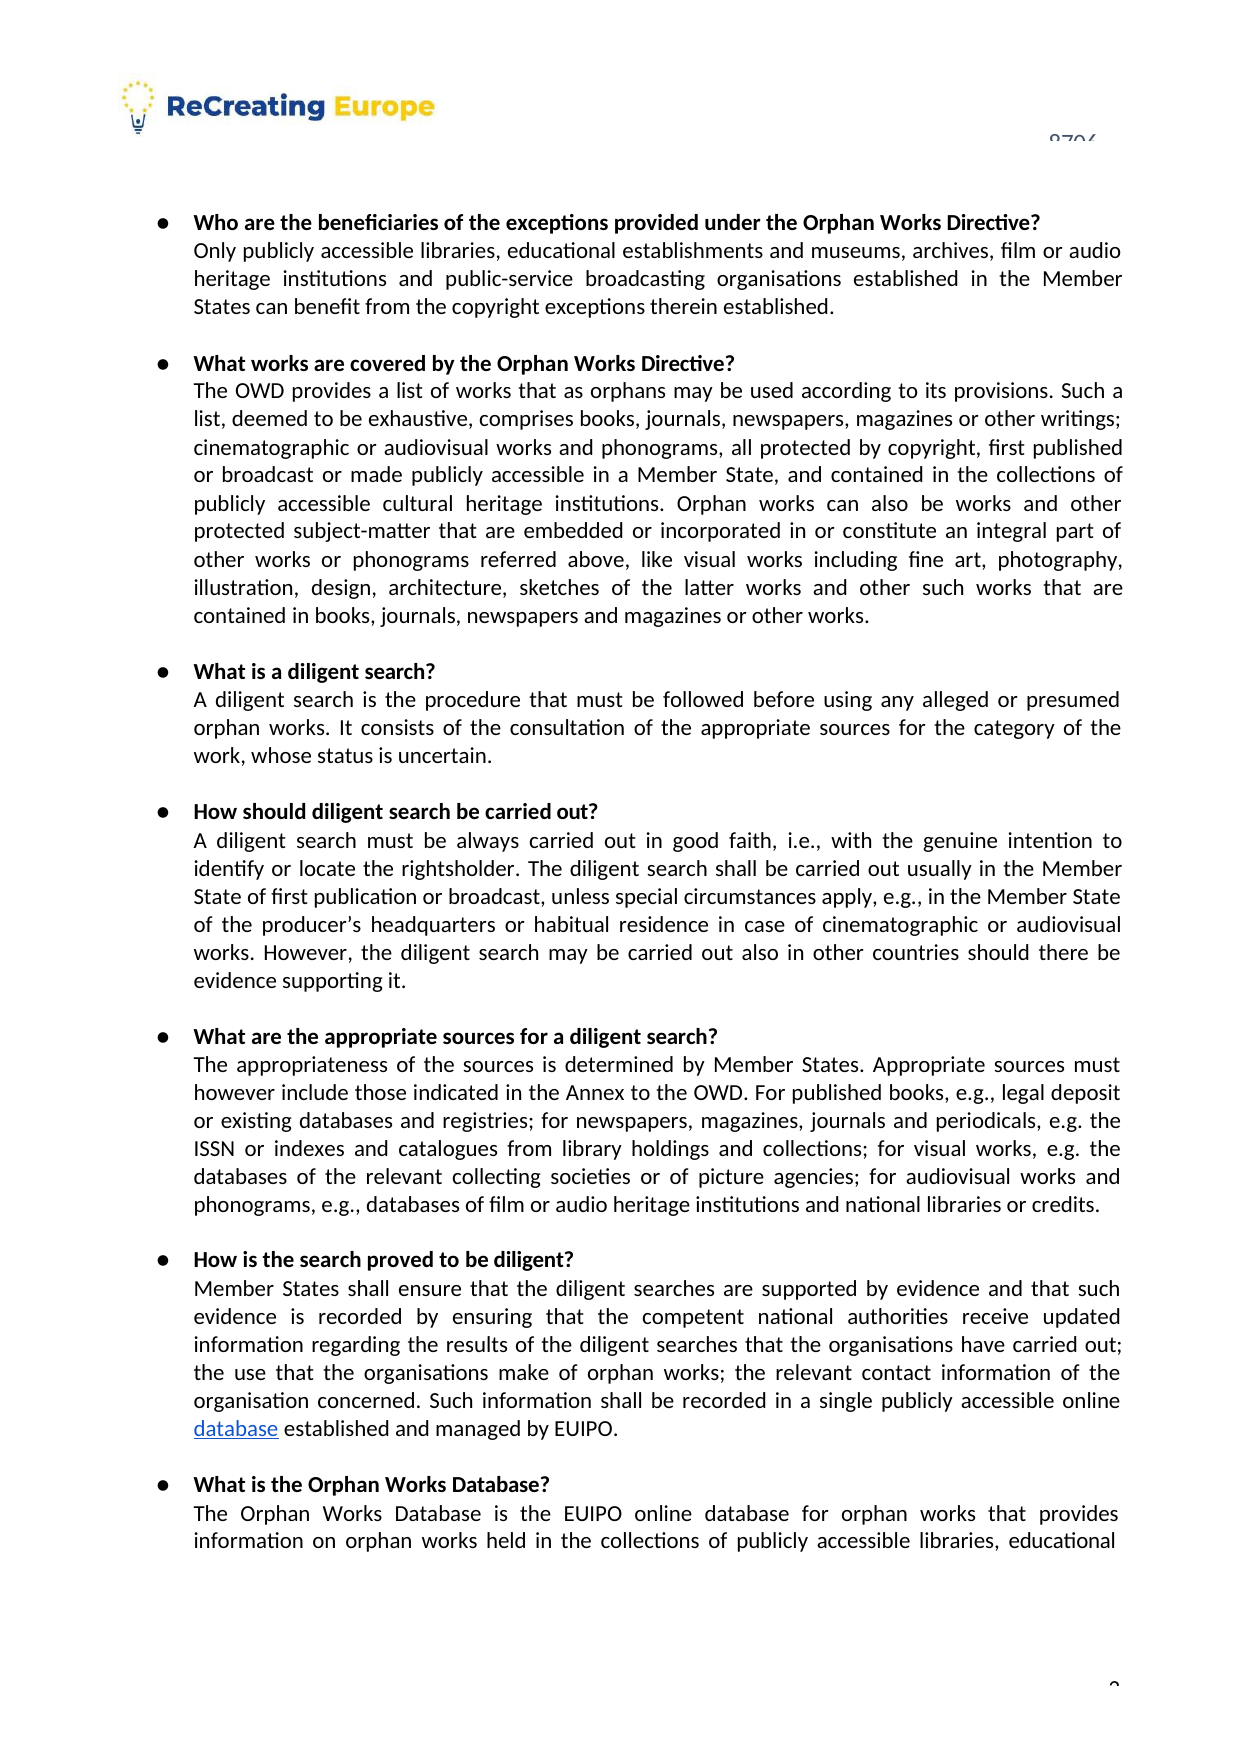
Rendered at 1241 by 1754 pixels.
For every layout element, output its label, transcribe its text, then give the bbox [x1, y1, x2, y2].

text The Orphan Works Database is the EUIPO online database for orphan works that provides information on orphan works held in the collections of publicly accessible libraries, educational [193, 1499, 1136, 1554]
text The appropriateness of the sources is determined by Member States. Appropriate sources must however include those indicated in the Annex to the OWD. For published books, e.g., legal deposit or existing databases and registries; for newspapers, magazines, journals and periodicals, e.g. the ISSN or indexes and catalogues from library holdings and collections; for visual works, e.g. the databases of the relevant collecting societies or of picture agencies; for audiovisual works and phonograms, e.g., databases of film or audio heritage institutions and national libraries or credits. [193, 1050, 1122, 1218]
picture [118, 73, 438, 137]
subtitle What are the appropriate sources for a diligent search? [156, 1022, 1136, 1050]
text A diligent search is the procedure that must be followed before using any alleged or presumed orphan works. It consists of the consultation of the appropriate sources for the category of the work, whose status is uncertain. [193, 685, 1122, 769]
subtitle How should diligent search be carried out? [156, 797, 1136, 826]
text Only publicly accessible libraries, educational establishments and museums, archives, film or audio heritage institutions and public-service broadcasting organisations established in the Member States can benefit from the copyright exceptions therein established. [193, 236, 1123, 320]
subtitle What works are covered by the Orphan Works Directive? [156, 349, 1136, 377]
text Member States shall ensure that the diligent searches are supported by evidence and that such evidence is recorded by ensuring that the competent national authorities receive updated information regarding the results of the diligent searches that the organisations have carried out; the use that the organisations make of orphan works; the relevant contact information of the organisation concerned. Such information shall be recorded in a single publicly accessible online database established and managed by EUIPO. [193, 1274, 1123, 1442]
text A diligent search must be always carried out in good faith, i.e., with the genuine intention to identify or locate the rightsholder. The diligent search shall be carried out usually in the Member State of first publication or broadcast, unless special circumstances apply, e.g., in the Member State of the producer’s headquarters or habitual residence in case of cinematographic or audiovisual works. However, the diligent search may be carried out also in other countries should there be evidence supporting it. [193, 826, 1123, 994]
text The OWD provides a list of works that as orphans may be used according to its provisions. Such a list, deemed to be exhaustive, comprises books, journals, newspapers, magazines or other writings; cinematographic or audiovisual works and phonograms, all protected by copyright, first published or broadcast or made publicly accessible in a Member State, and contained in the collections of publicly accessible cultural heritage institutions. Orphan works can also be works and other protected subject-matter that are embedded or incorporated in or constitute an integral part of other works or phonograms referred above, like visual works including fine art, photography, illustration, design, architecture, sketches of the latter works and other such works that are contained in books, journals, newspapers and magazines or other works. [193, 377, 1123, 629]
subtitle How is the search proved to be diligent? [156, 1246, 1136, 1274]
subtitle What is the Orphan Works Database? [156, 1471, 1136, 1498]
subtitle Who are the beneficiaries of the exceptions provided under the Orphan Works Directive? [156, 208, 1136, 236]
subtitle What is a diligent search? [156, 657, 1136, 685]
